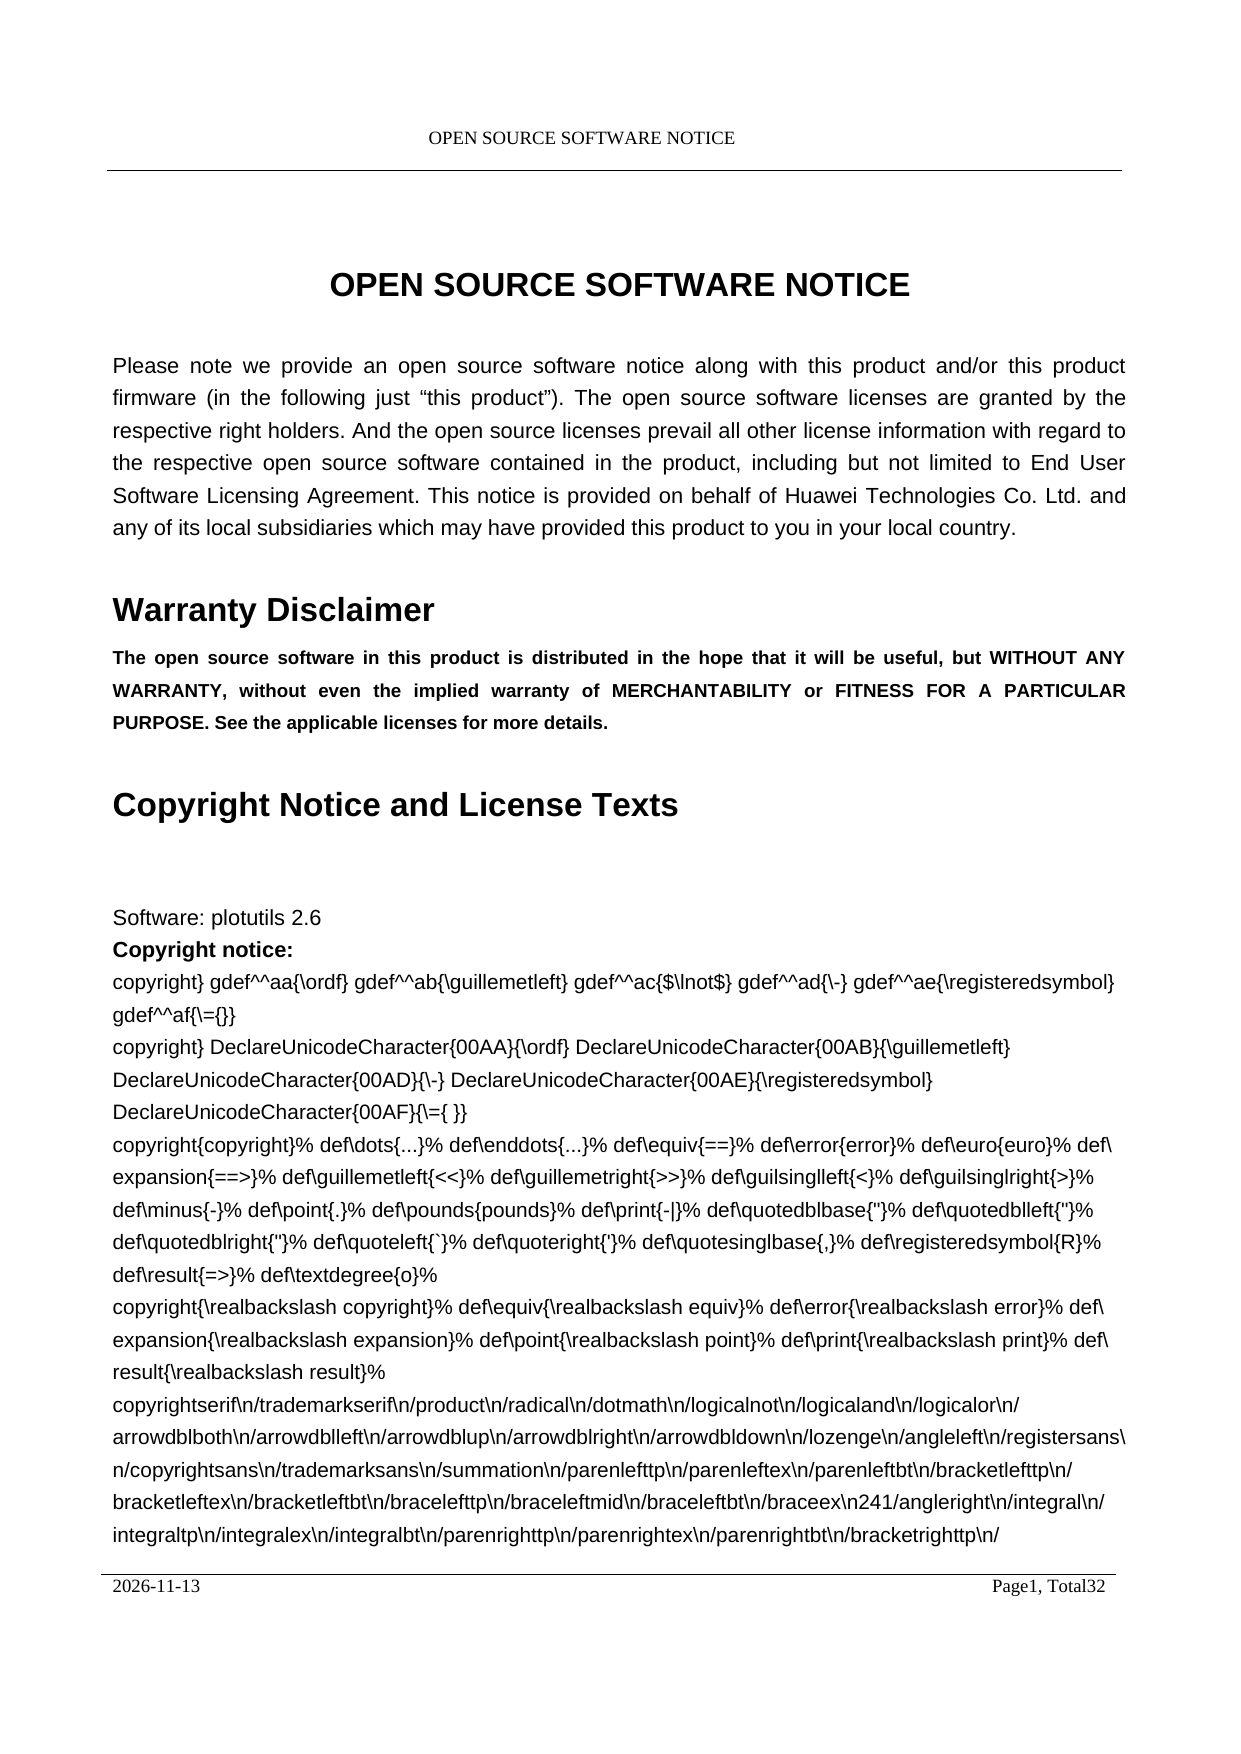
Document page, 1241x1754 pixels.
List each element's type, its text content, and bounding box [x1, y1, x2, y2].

text Please note we provide an open source software notice along with this product and/or this product firmware (in the following just “this product”). The open source software licenses are granted by the respective right holders. And the open source licenses prevail all other license information with regard to the respective open source software contained in the product, including but not limited to End User Software Licensing Agreement. This notice is provided on behalf of Huawei Technologies Co. Ltd. and any of its local subsidiaries which may have provided this product to you in your local country. [112, 349, 1128, 544]
text Copyright Notice and License Texts [112, 771, 1128, 836]
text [112, 1388, 1128, 1551]
text Copyright notice: [112, 933, 1128, 966]
text OPEN SOURCE SOFTWARE NOTICE [112, 251, 1128, 316]
text copyright{copyright}% def\dots{...}% def\enddots{...}% def\equiv{==}% def\error{error}% def\euro{euro}% def\expansion{==>}% def\guillemetleft{<<}% def\guillemetright{>>}% def\guilsinglleft{<}% def\guilsinglright{>}% def\minus{-}% def\point{.}% def\pounds{pounds}% def\print{-|}% def\quotedblbase{"}% def\quotedblleft{"}% def\quotedblright{"}% def\quoteleft{`}% def\quoteright{'}% def\quotesinglbase{,}% def\registeredsymbol{R}% def\result{=>}% def\textdegree{o}% [112, 1128, 1128, 1291]
text The open source software in this product is distributed in the hope that it will be useful, but WITHOUT ANY WARRANTY, without even the implied warranty of MERCHANTABILITY or FITNESS FOR A PARTICULAR PURPOSE. See the applicable licenses for more details. [112, 641, 1128, 739]
text Software: plotutils 2.6 [112, 901, 1128, 933]
text copyright{\realbackslash copyright}% def\equiv{\realbackslash equiv}% def\error{\realbackslash error}% def\expansion{\realbackslash expansion}% def\point{\realbackslash point}% def\print{\realbackslash print}% def\result{\realbackslash result}% [112, 1291, 1128, 1388]
text copyright} DeclareUnicodeCharacter{00AA}{\ordf} DeclareUnicodeCharacter{00AB}{\guillemetleft} DeclareUnicodeCharacter{00AD}{\-} DeclareUnicodeCharacter{00AE}{\registeredsymbol} DeclareUnicodeCharacter{00AF}{\={ }} [112, 1031, 1128, 1128]
text copyright} gdef^^aa{\ordf} gdef^^ab{\guillemetleft} gdef^^ac{$\lnot$} gdef^^ad{\-} gdef^^ae{\registeredsymbol} gdef^^af{\={}} [112, 966, 1128, 1031]
text Warranty Disclaimer [112, 576, 1128, 641]
